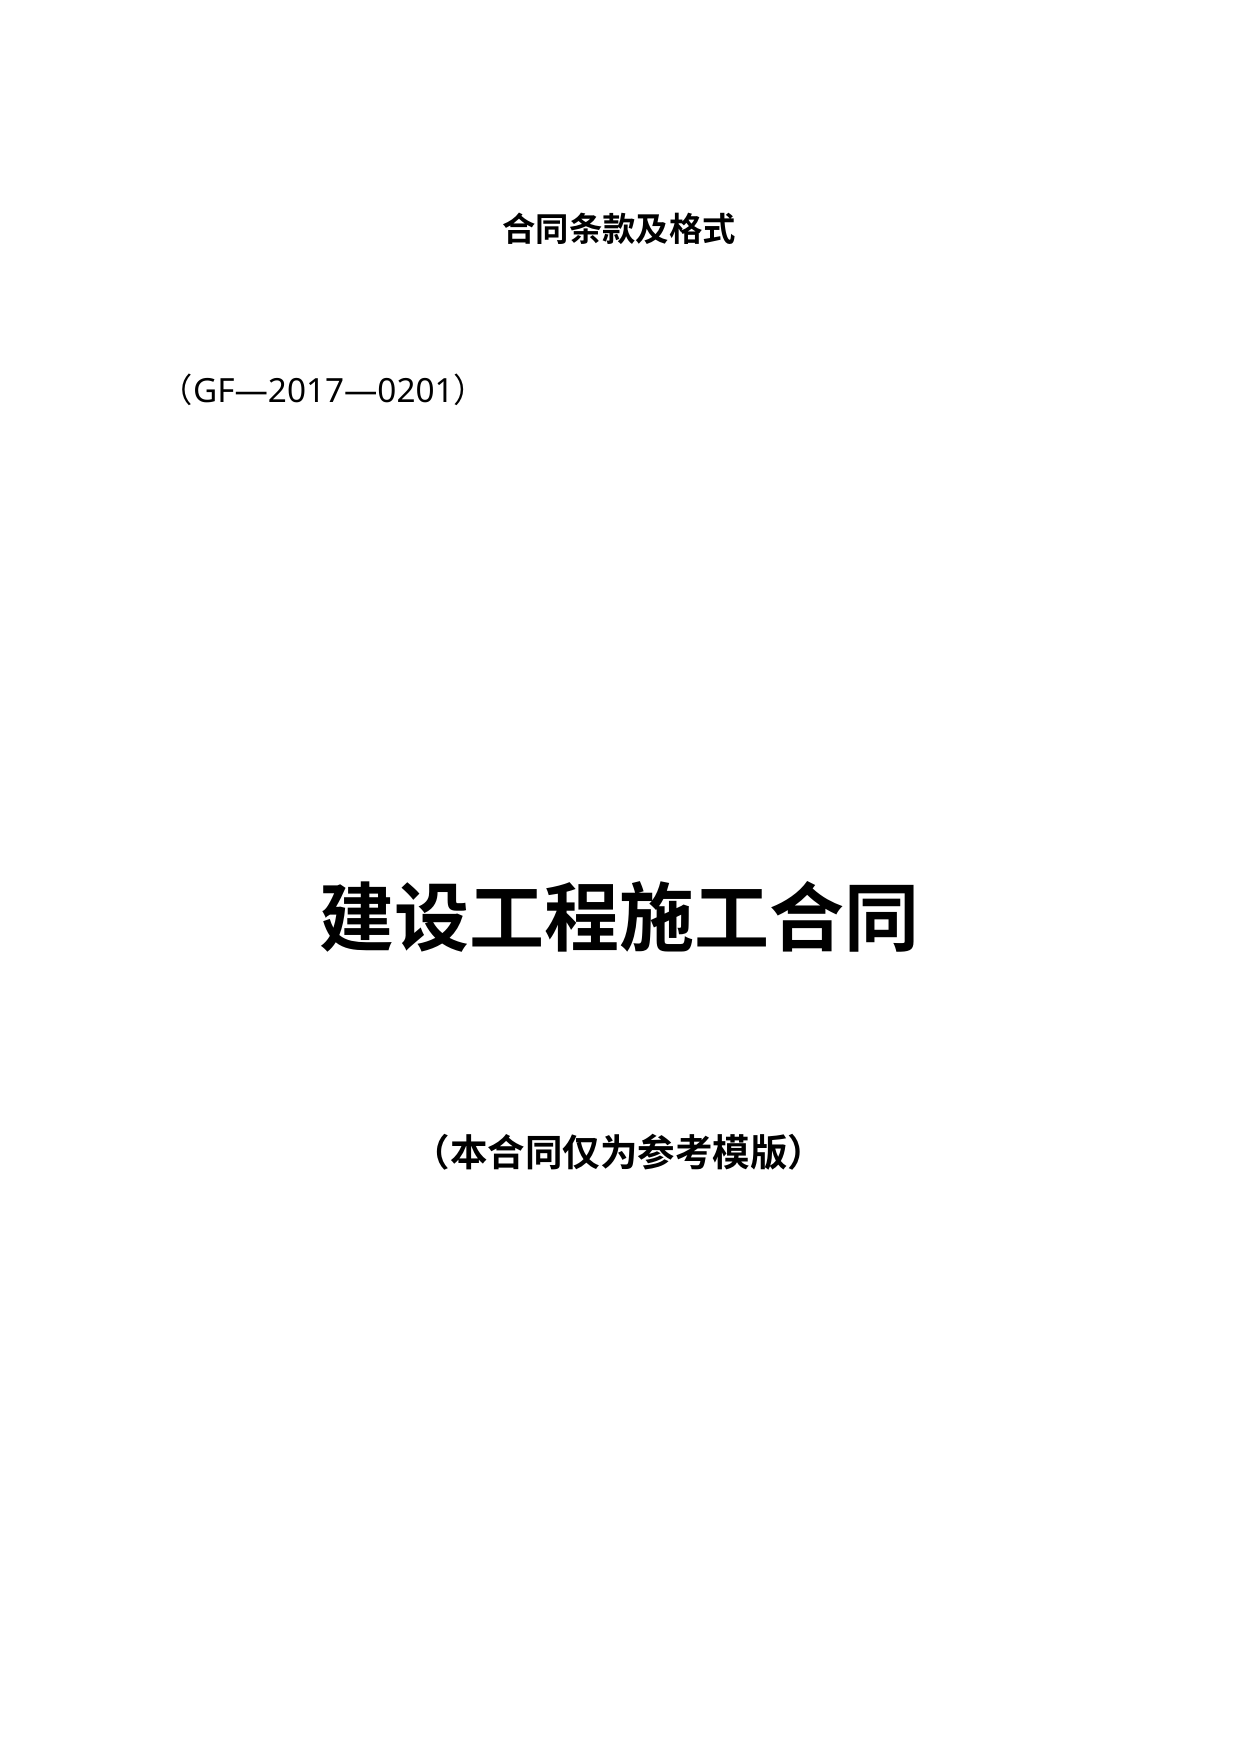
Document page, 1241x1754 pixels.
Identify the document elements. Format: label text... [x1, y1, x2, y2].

text 合同条款及格式 [159, 194, 1078, 259]
text （GF—2017—0201） [159, 356, 1078, 421]
text 建设工程施工合同 [159, 848, 1078, 978]
text （本合同仅为参考模版） [159, 1117, 1078, 1182]
